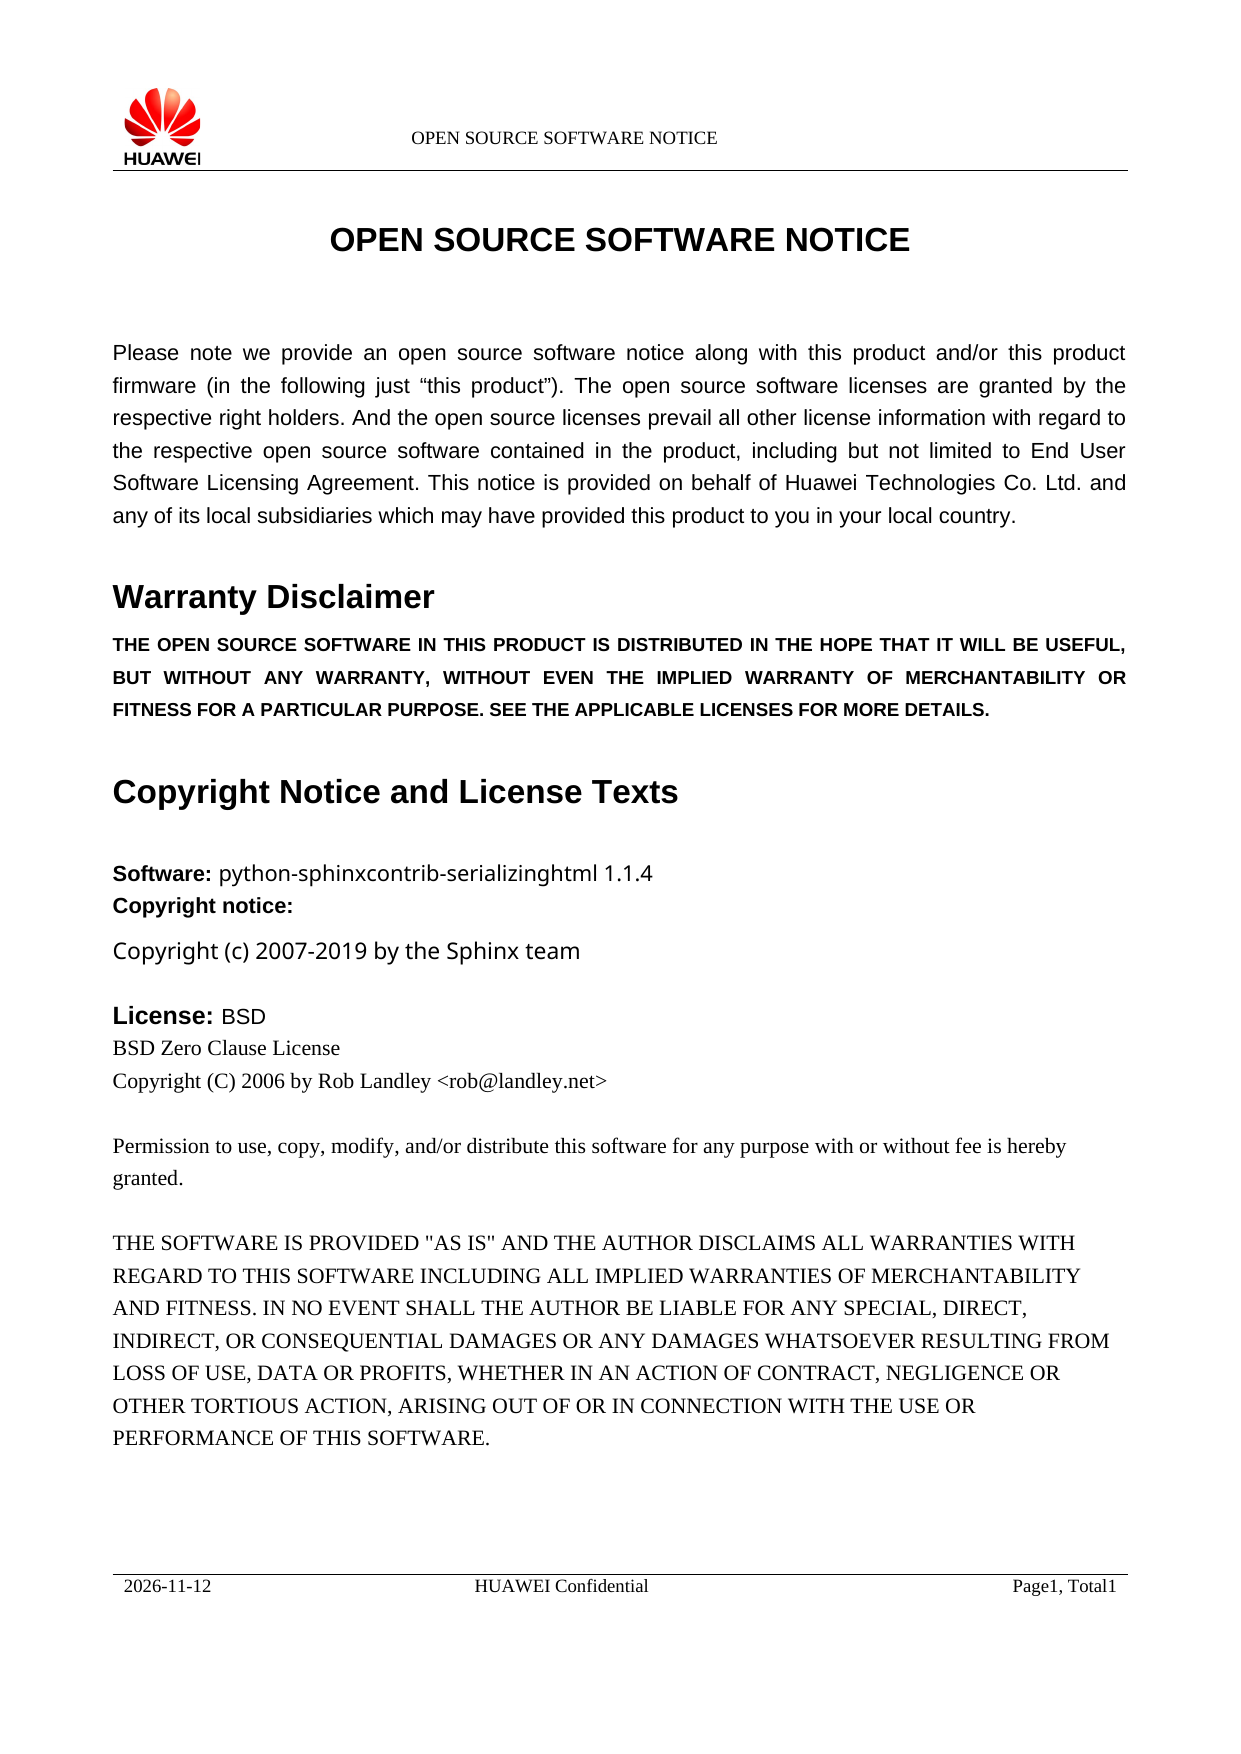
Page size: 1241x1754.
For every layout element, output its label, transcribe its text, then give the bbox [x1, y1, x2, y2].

text Copyright (c) 2007-2019 by the Sphinx team [112, 934, 1128, 999]
text OPEN SOURCE SOFTWARE NOTICE [112, 206, 1128, 271]
picture [124, 88, 201, 165]
text Copyright notice: [112, 889, 1128, 921]
text The open source software in this product is distributed in the hope that it will be useful, but WITHOUT ANY WARRANTY, without even the implied warranty of MERCHANTABILITY or FITNESS FOR A PARTICULAR PURPOSE. See the applicable licenses for more details. [112, 629, 1128, 726]
text Copyright Notice and License Texts [112, 759, 1128, 824]
text BSD Zero Clause License Copyright (C) 2006 by Rob Landley <rob@landley.net> Permission to use, copy, modify, and/or distribute this software for any purpose with or without fee is hereby granted. THE SOFTWARE IS PROVIDED "AS IS" AND THE AUTHOR DISCLAIMS ALL WARRANTIES WITH REGARD TO THIS SOFTWARE INCLUDING ALL IMPLIED WARRANTIES OF MERCHANTABILITY AND FITNESS. IN NO EVENT SHALL THE AUTHOR BE LIABLE FOR ANY SPECIAL, DIRECT, INDIRECT, OR CONSEQUENTIAL DAMAGES OR ANY DAMAGES WHATSOEVER RESULTING FROM LOSS OF USE, DATA OR PROFITS, WHETHER IN AN ACTION OF CONTRACT, NEGLIGENCE OR OTHER TORTIOUS ACTION, ARISING OUT OF OR IN CONNECTION WITH THE USE OR PERFORMANCE OF THIS SOFTWARE. [112, 1031, 1128, 1486]
text License: BSD [112, 999, 1128, 1031]
title Software: python-sphinxcontrib-serializinghtml 1.1.4 [112, 856, 1128, 889]
text Please note we provide an open source software notice along with this product and/or this product firmware (in the following just “this product”). The open source software licenses are granted by the respective right holders. And the open source licenses prevail all other license information with regard to the respective open source software contained in the product, including but not limited to End User Software Licensing Agreement. This notice is provided on behalf of Huawei Technologies Co. Ltd. and any of its local subsidiaries which may have provided this product to you in your local country. [112, 336, 1128, 531]
text Warranty Disclaimer [112, 564, 1128, 629]
